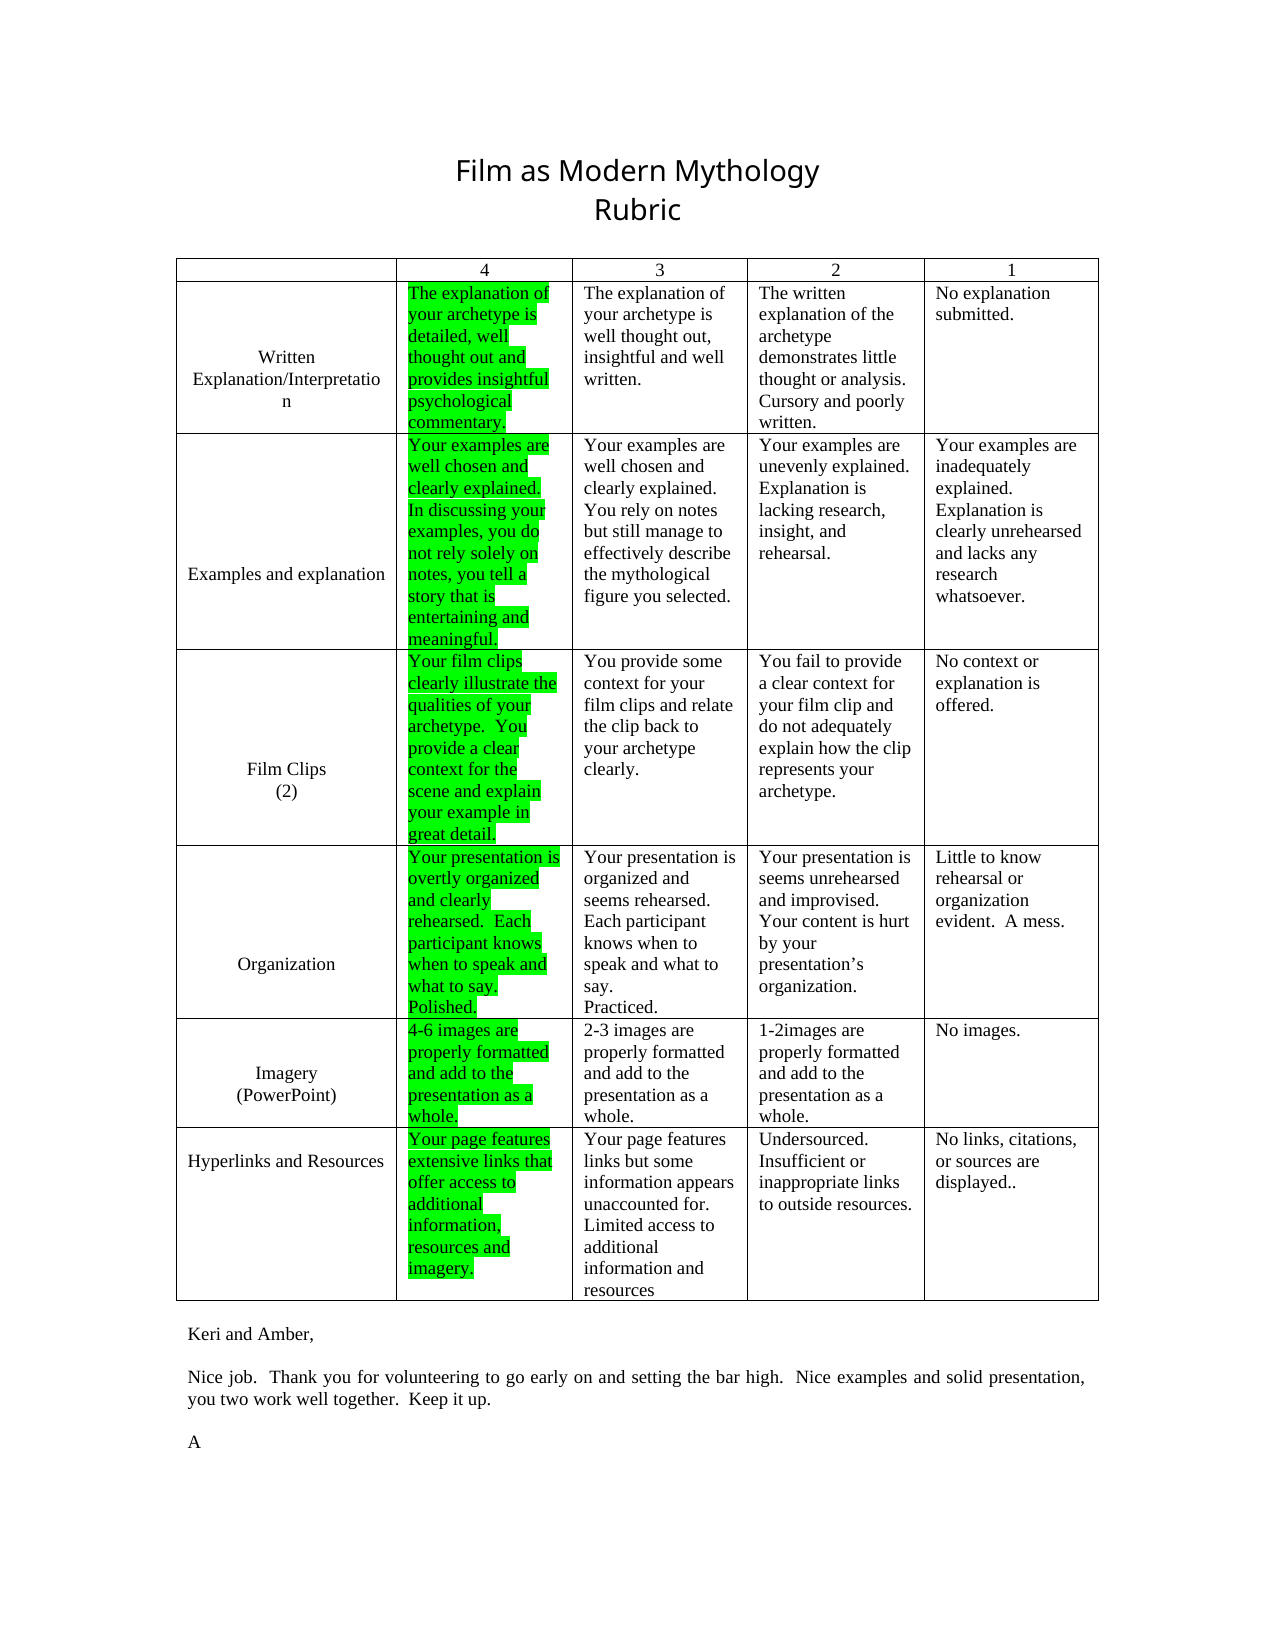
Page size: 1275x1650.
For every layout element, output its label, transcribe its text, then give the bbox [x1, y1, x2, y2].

table_cell Your presentation is overtly organized and clearly rehearsed. Each participant knows when to speak and what to say. Polished. [477, 846, 572, 1018]
table_cell No images. [925, 1019, 1098, 1127]
table_cell Your examples are well chosen and clearly explained. In discussing your examples, you do not rely solely on notes, you tell a story that is entertaining and meaningful. [397, 434, 572, 649]
table_cell Your film clips clearly illustrate the qualities of your archetype. You provide a clear context for the scene and explain your example in great detail. [397, 650, 572, 844]
table_cell Your presentation is organized and seems rehearsed. Each participant knows when to speak and what to say. Practiced. [573, 846, 747, 1018]
table_cell Your examples are unevenly explained. Explanation is lacking research, insight, and rehearsal. [748, 434, 924, 649]
table_cell The explanation of your archetype is detailed, well thought out and provides insightful psychological commentary. [397, 282, 572, 433]
table_cell Written Explanation/Interpretation [177, 282, 396, 433]
table_cell Your page features extensive links that offer access to additional information, resources and imagery. [397, 1128, 572, 1300]
table_cell No explanation submitted. [925, 282, 1098, 433]
table_cell Your examples are inadequately explained. Explanation is clearly unrehearsed and lacks any research whatsoever. [925, 434, 1098, 649]
table_header [177, 259, 396, 281]
table_header 1 [925, 259, 1098, 281]
text A [187, 1431, 1087, 1452]
table_header 4 [397, 259, 572, 281]
table_cell You fail to provide a clear context for your film clip and do not adequately explain how the clip represents your archetype. [748, 650, 924, 844]
table_cell 2-3 images are properly formatted and add to the presentation as a whole. [573, 1019, 747, 1127]
table_cell Imagery (PowerPoint) [177, 1019, 396, 1127]
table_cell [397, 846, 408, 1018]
table_cell The explanation of your archetype is well thought out, insightful and well written. [573, 282, 747, 433]
table_cell Examples and explanation [177, 434, 396, 649]
table_cell No links, citations, or sources are displayed.. [925, 1128, 1098, 1300]
table_cell Film Clips (2) [177, 650, 396, 844]
table_cell 1-2images are properly formatted and add to the presentation as a whole. [748, 1019, 924, 1127]
table_cell No context or explanation is offered. [925, 650, 1098, 844]
table_cell Your examples are well chosen and clearly explained. You rely on notes but still manage to effectively describe the mythological figure you selected. [573, 434, 747, 649]
text Nice job. Thank you for volunteering to go early on and setting the bar high. Nice examples and solid presentation, you two work well together. Keep it up. [187, 1366, 1087, 1409]
title Film as Modern Mythology [187, 150, 1087, 190]
table_cell 4-6 images are properly formatted and add to the presentation as a whole. [458, 1019, 572, 1127]
subtitle Rubric [187, 190, 1087, 229]
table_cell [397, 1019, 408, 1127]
table_cell Organization [177, 846, 396, 1018]
table_cell Little to know rehearsal or organization evident. A mess. [925, 846, 1098, 1018]
table_cell Your page features links but some information appears unaccounted for. Limited access to additional information and resources [573, 1128, 747, 1300]
table_cell You provide some context for your film clips and relate the clip back to your archetype clearly. [573, 650, 747, 844]
table_header 2 [748, 259, 924, 281]
table_cell Undersourced. Insufficient or inappropriate links to outside resources. [748, 1128, 924, 1300]
table_cell Hyperlinks and Resources [177, 1128, 396, 1300]
table_cell The written explanation of the archetype demonstrates little thought or analysis. Cursory and poorly written. [748, 282, 924, 433]
table_cell Your presentation is seems unrehearsed and improvised. Your content is hurt by your presentation’s organization. [748, 846, 924, 1018]
table_header 3 [573, 259, 747, 281]
text Keri and Amber, [187, 1323, 1087, 1344]
